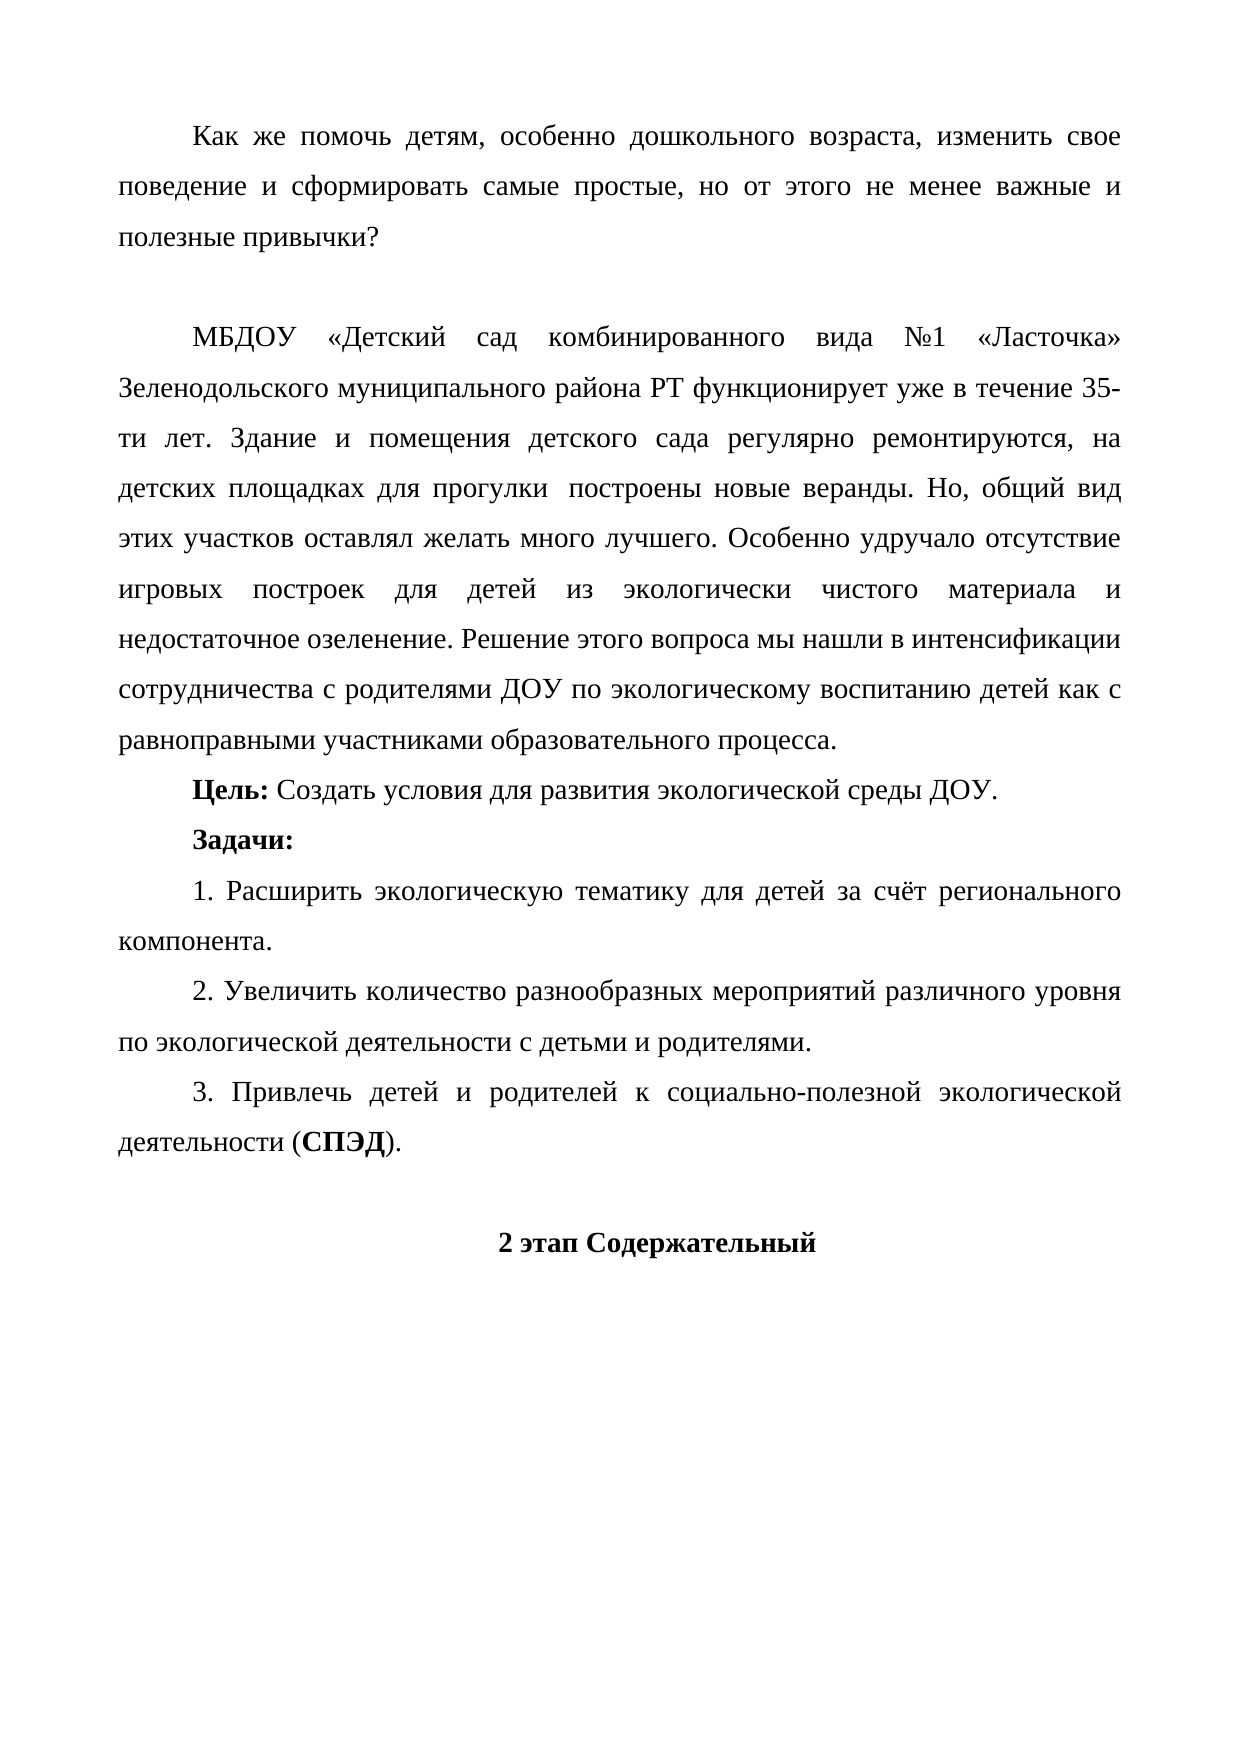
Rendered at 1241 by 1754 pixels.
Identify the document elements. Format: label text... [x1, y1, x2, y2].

text МБДОУ «Детский сад комбинированного вида №1 «Ласточка» Зеленодольского муниципального района РТ функционирует уже в течение 35-ти лет. Здание и помещения детского сада регулярно ремонтируются, на детских площадках для прогулки построены новые веранды. Но, общий вид этих участков оставлял желать много лучшего. Особенно удручало отсутствие игровых построек для детей из экологически чистого материала и недостаточное озеленение. Решение этого вопроса мы нашли в интенсификации сотрудничества с родителями ДОУ по экологическому воспитанию детей как с равноправными участниками образовательного процесса. [118, 319, 1122, 755]
text Цель: Создать условия для развития экологической среды ДОУ. [118, 772, 1122, 806]
text Как же помочь детям, особенно дошкольного возраста, изменить свое поведение и сформировать самые простые, но от этого не менее важные и полезные привычки? [118, 118, 1122, 169]
text Как же помочь детям, особенно дошкольного возраста, изменить свое поведение и сформировать самые простые, но от этого не менее важные и полезные привычки? [118, 202, 1122, 252]
text 2 этап Содержательный [118, 1225, 1122, 1258]
text Задачи: [118, 822, 1122, 856]
text 1. Расширить экологическую тематику для детей за счёт регионального компонента. [118, 873, 1122, 957]
text 2. Увеличить количество разнообразных мероприятий различного уровня по экологической деятельности с детьми и родителями. [118, 973, 1122, 1057]
text 3. Привлечь детей и родителей к социально-полезной экологической деятельности (СПЭД). [118, 1074, 1122, 1158]
